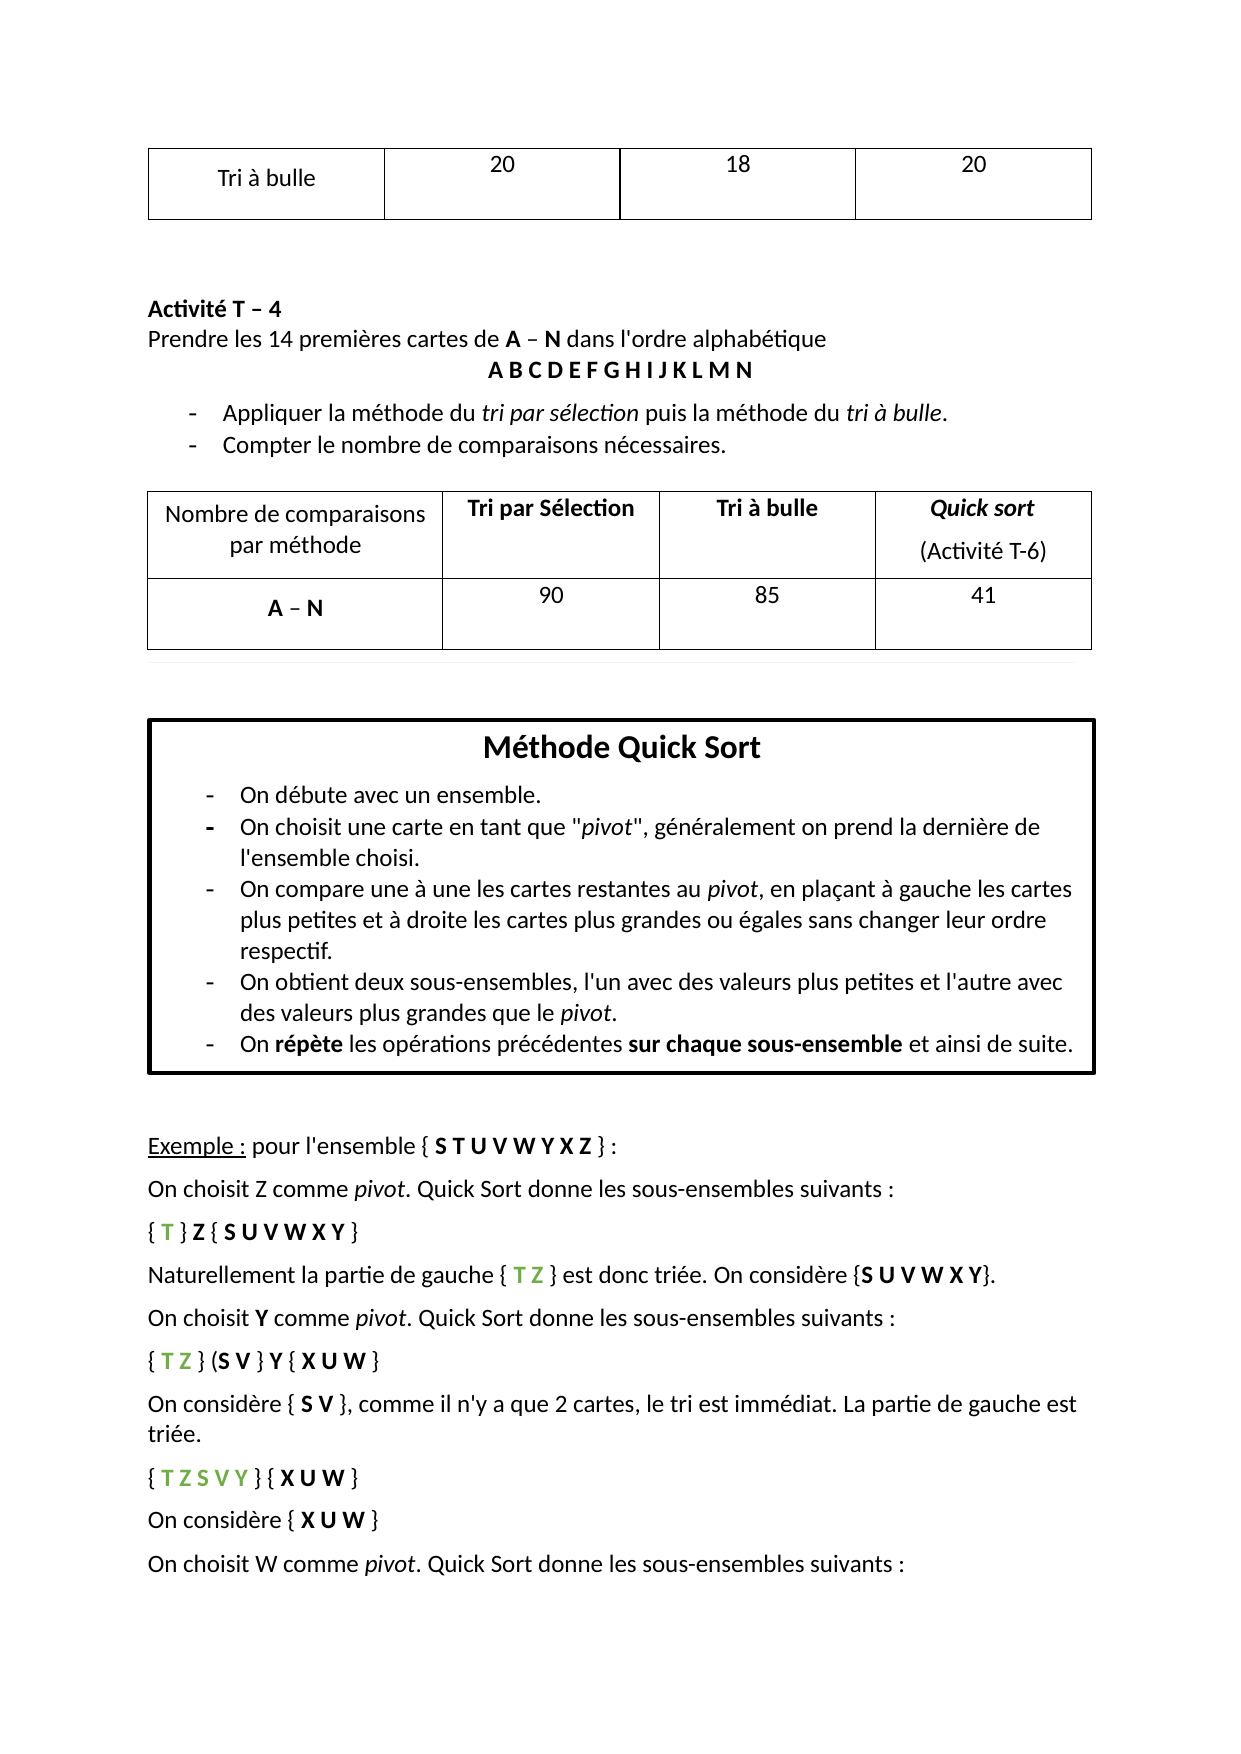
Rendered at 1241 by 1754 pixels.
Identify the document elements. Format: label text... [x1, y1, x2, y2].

table_cell Tri à bulle [149, 149, 384, 218]
table_cell 20 [385, 149, 619, 218]
text { T Z } (S V } Y { X U W } [148, 1345, 1093, 1376]
text On choisit W comme pivot. Quick Sort donne les sous-ensembles suivants : [148, 1548, 1093, 1578]
text Prendre les 14 premières cartes de A – N dans l'ordre alphabétique [148, 323, 1093, 354]
table_cell 41 [876, 579, 1091, 649]
table_header Tri à bulle [660, 492, 875, 578]
text { T } Z { S U V W X Y } [148, 1216, 1093, 1247]
text { T Z S V Y } { X U W } [148, 1462, 1093, 1492]
text On considère { X U W } [148, 1505, 1093, 1535]
text Activité T – 4 [148, 293, 1093, 323]
table_cell 20 [856, 149, 1091, 218]
table_cell A – N [148, 579, 442, 649]
table_cell 85 [660, 579, 875, 649]
text On considère { S V }, comme il n'y a que 2 cartes, le tri est immédiat. La partie de gauche est triée. [148, 1388, 1093, 1449]
text On choisit Z comme pivot. Quick Sort donne les sous-ensembles suivants : [148, 1173, 1093, 1203]
text A B C D E F G H I J K L M N [148, 354, 1093, 384]
table_header Quick sort (Activité T-6) [876, 492, 1091, 578]
text On choisit Y comme pivot. Quick Sort donne les sous-ensembles suivants : [148, 1302, 1093, 1333]
list Compter le nombre de comparaisons nécessaires. [185, 429, 1093, 461]
list Appliquer la méthode du tri par sélection puis la méthode du tri à bulle. [185, 397, 1093, 429]
table_cell 18 [621, 149, 855, 218]
table_header Nombre de comparaisons par méthode [148, 492, 442, 578]
table_cell 90 [443, 579, 659, 649]
text Naturellement la partie de gauche { T Z } est donc triée. On considère {S U V W X Y}. [148, 1259, 1093, 1289]
text Exemple : pour l'ensemble { S T U V W Y X Z } : [148, 1130, 1093, 1161]
table_header Tri par Sélection [443, 492, 659, 578]
